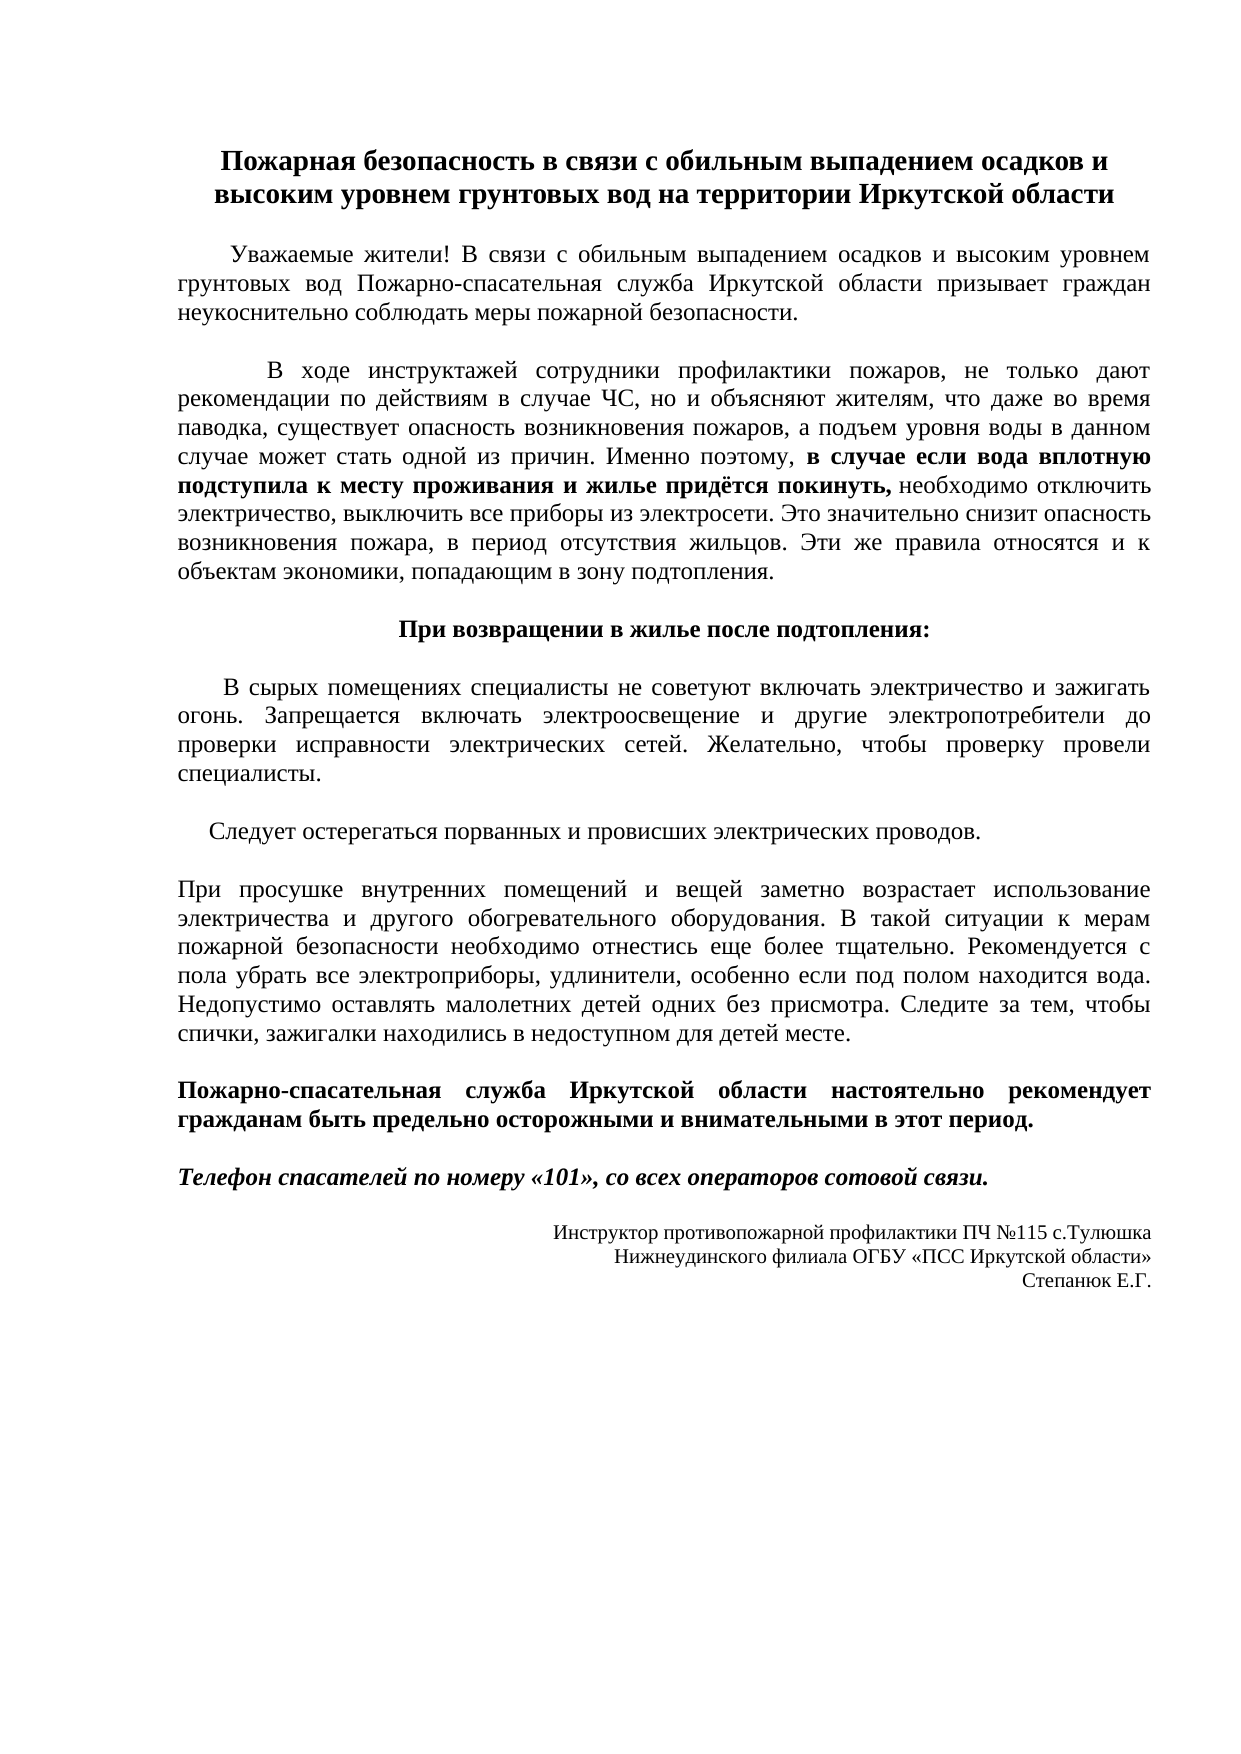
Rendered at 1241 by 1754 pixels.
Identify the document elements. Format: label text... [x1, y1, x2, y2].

text Следует остерегаться порванных и провисших электрических проводов. [177, 816, 1152, 845]
text Телефон спасателей по номеру «101», со всех операторов сотовой связи. [177, 1162, 1152, 1191]
text При просушке внутренних помещений и вещей заметно возрастает использование электричества и другого обогревательного оборудования. В такой ситуации к мерам пожарной безопасности необходимо отнестись еще более тщательно. Рекомендуется с пола убрать все электроприборы, удлинители, особенно если под полом находится вода. Недопустимо оставлять малолетних детей одних без присмотра. Следите за тем, чтобы спички, зажигалки находились в недоступном для детей месте. [177, 874, 1152, 1046]
text Пожарно-спасательная служба Иркутской области настоятельно рекомендует гражданам быть предельно осторожными и внимательными в этот период. [177, 1076, 1152, 1133]
text Уважаемые жители! В связи с обильным выпадением осадков и высоким уровнем грунтовых вод Пожарно-спасательная служба Иркутской области призывает граждан неукоснительно соблюдать меры пожарной безопасности. [177, 239, 1152, 326]
text В ходе инструктажей сотрудники профилактики пожаров, не только дают рекомендации по действиям в случае ЧС, но и объясняют жителям, что даже во время паводка, существует опасность возникновения пожаров, а подъем уровня воды в данном случае может стать одной из причин. Именно поэтому, в случае если вода вплотную подступила к месту проживания и жилье придётся покинуть, необходимо отключить электричество, выключить все приборы из электросети. Это значительно снизит опасность возникновения пожара, в период отсутствия жильцов. Эти же правила относятся и к объектам экономики, попадающим в зону подтопления. [177, 355, 1152, 585]
text В сырых помещениях специалисты не советуют включать электричество и зажигать огонь. Запрещается включать электроосвещение и другие электропотребители до проверки исправности электрических сетей. Желательно, чтобы проверку провели специалисты. [177, 672, 1152, 787]
text При возвращении в жилье после подтопления: [177, 614, 1152, 643]
text Инструктор противопожарной профилактики ПЧ №115 с.Тулюшка [177, 1220, 1152, 1244]
subtitle Пожарная безопасность в связи с обильным выпадением осадков и высоким уровнем грунтовых вод на территории Иркутской области [177, 143, 1152, 210]
text Нижнеудинского филиала ОГБУ «ПСС Иркутской области» [177, 1244, 1152, 1268]
text Степанюк Е.Г. [177, 1268, 1152, 1292]
